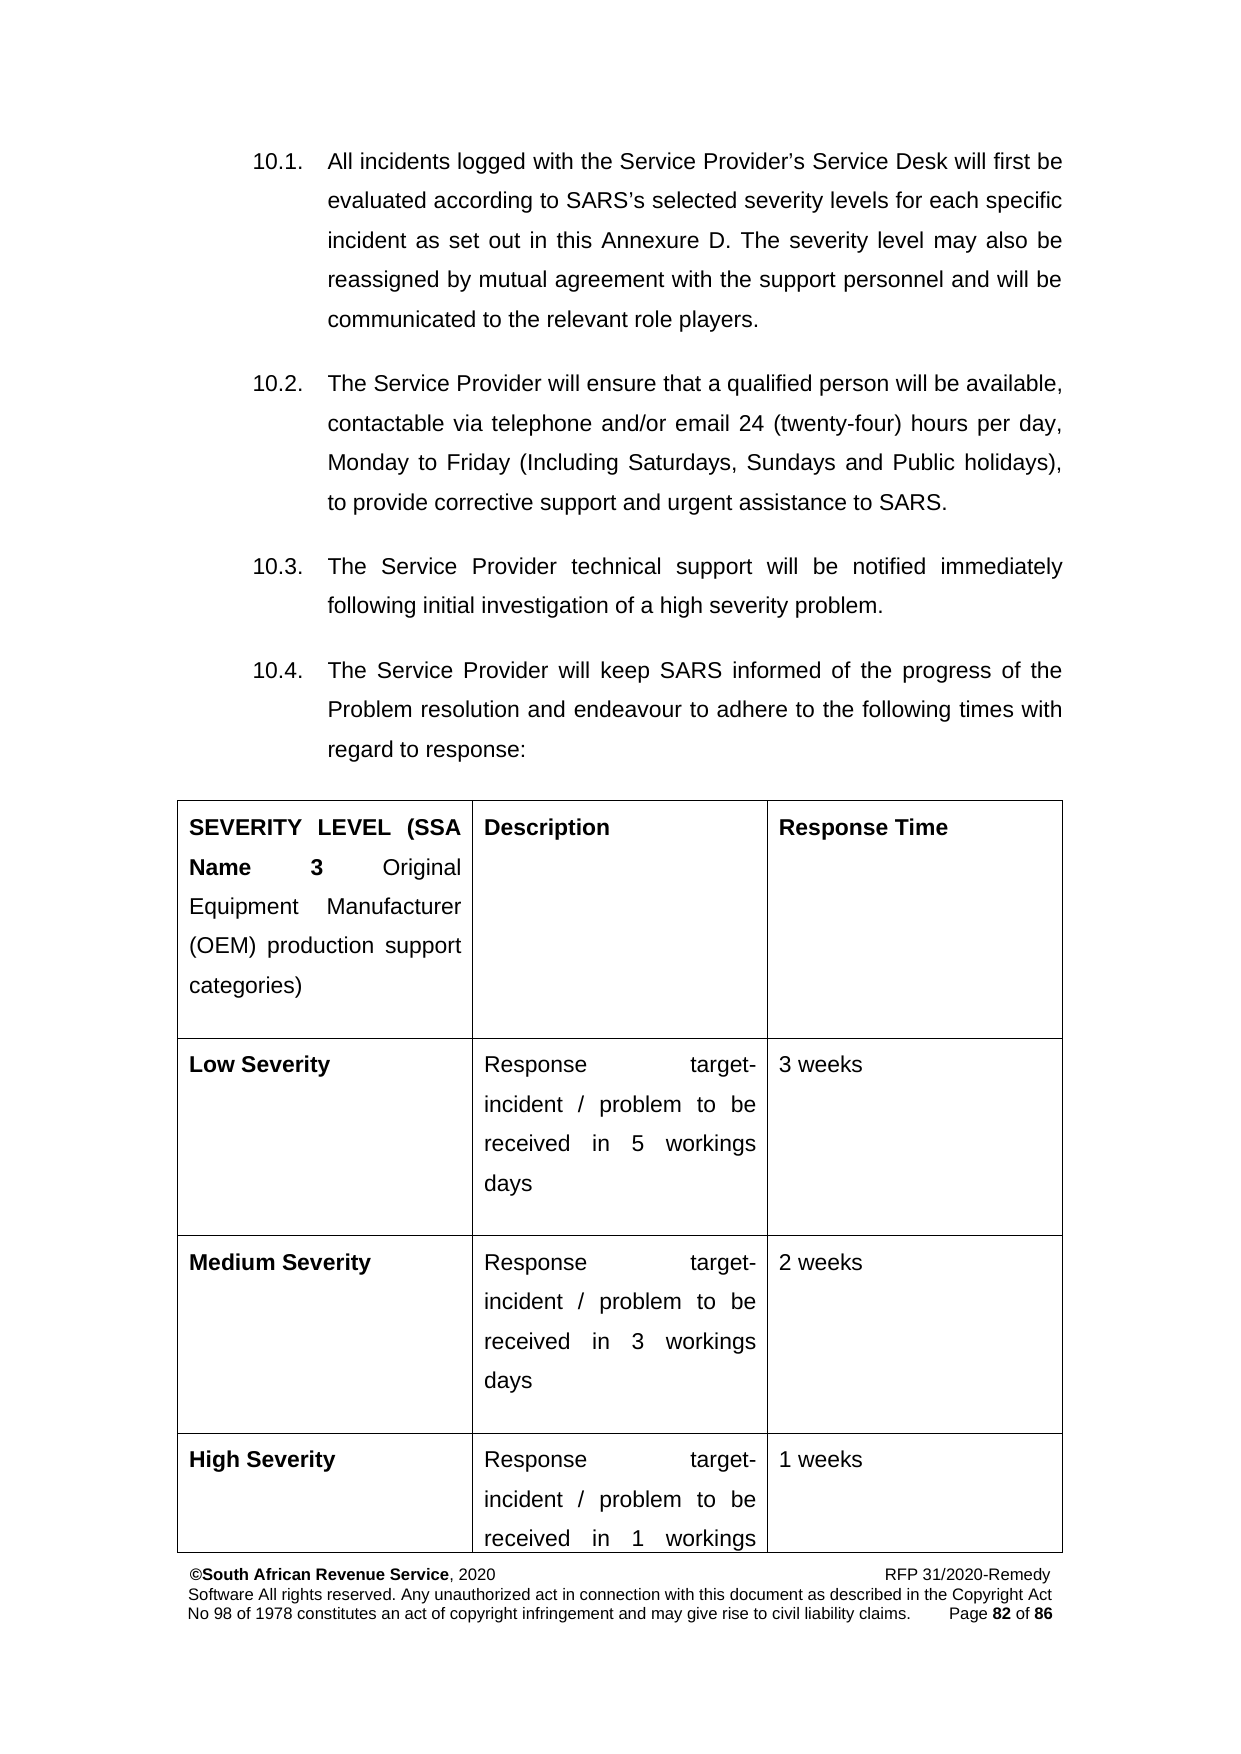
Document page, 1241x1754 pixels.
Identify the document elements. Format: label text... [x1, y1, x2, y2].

table_cell 3 weeks [768, 1039, 1062, 1235]
table_cell Medium Severity [178, 1236, 472, 1433]
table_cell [473, 1434, 767, 1552]
table_header Response Time [768, 801, 1062, 1037]
table_cell 1 weeks [768, 1434, 1062, 1552]
table_cell High Severity [178, 1434, 472, 1552]
list The Service Provider will keep SARS informed of the progress of the Problem resolution and endeavour to adhere to the following times with regard to response: [252, 657, 1063, 762]
table_cell 2 weeks [768, 1236, 1062, 1433]
list The Service Provider will ensure that a qualified person will be available, contactable via telephone and/or email 24 (twenty-four) hours per day, Monday to Friday (Including Saturdays, Sundays and Public holidays), to provide corrective support and urgent assistance to SARS. [252, 370, 1063, 515]
table_header Description [473, 801, 767, 1037]
table_cell Response target- incident / problem to be received in 5 workings days [473, 1039, 767, 1235]
list The Service Provider technical support will be notified immediately following initial investigation of a high severity problem. [252, 553, 1063, 619]
list All incidents logged with the Service Provider’s Service Desk will first be evaluated according to SARS’s selected severity levels for each specific incident as set out in this Annexure D. The severity level may also be reassigned by mutual agreement with the support personnel and will be communicated to the relevant role players. [252, 148, 1063, 332]
table_header SEVERITY LEVEL (SSA Name 3 Original Equipment Manufacturer (OEM) production support categories) [178, 801, 472, 1037]
table_cell Response target- incident / problem to be received in 3 workings days [473, 1236, 767, 1433]
table_cell Low Severity [178, 1039, 472, 1235]
